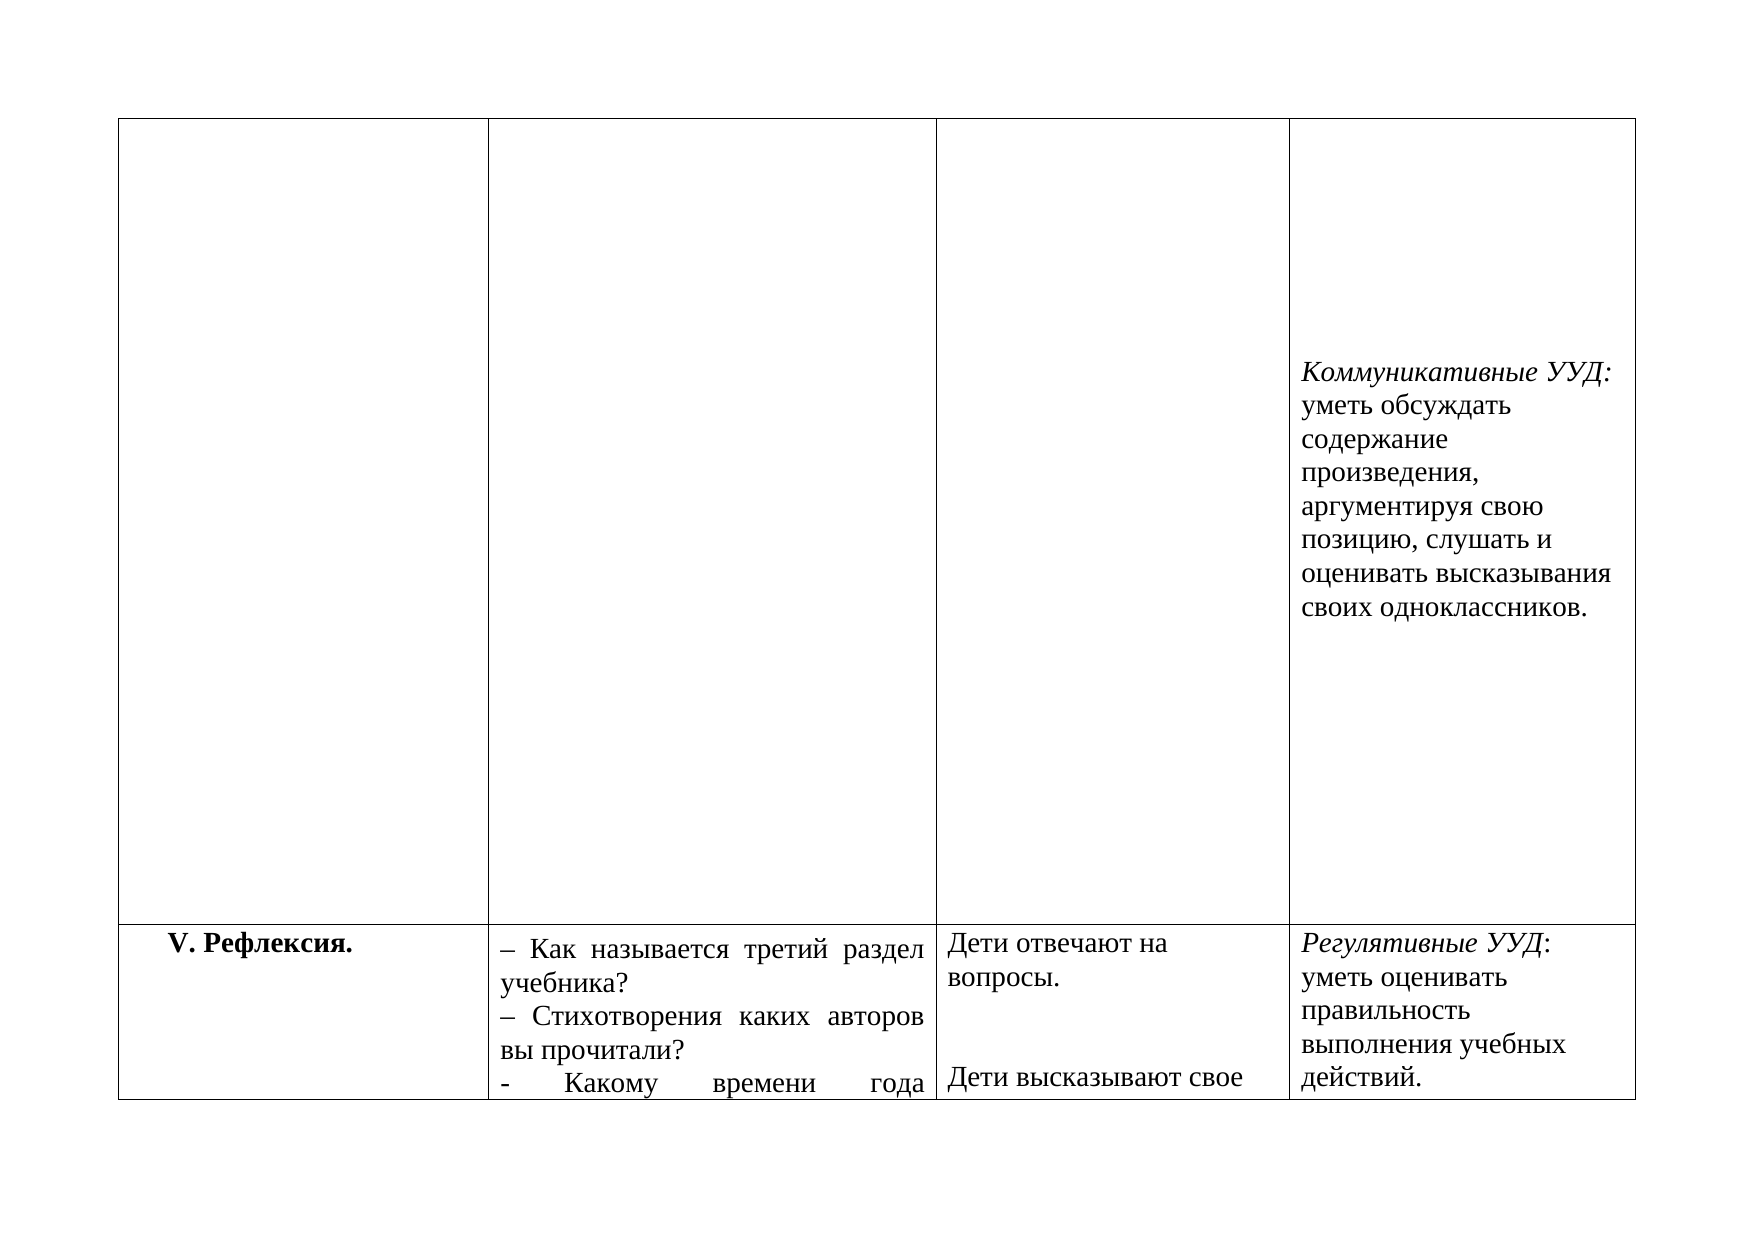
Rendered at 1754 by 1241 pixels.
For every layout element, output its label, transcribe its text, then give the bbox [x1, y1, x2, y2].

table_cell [1290, 925, 1635, 1099]
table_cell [937, 925, 1289, 1099]
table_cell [119, 119, 488, 924]
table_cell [489, 925, 936, 1099]
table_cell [937, 119, 1289, 924]
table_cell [1290, 119, 1635, 924]
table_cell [489, 119, 936, 924]
table_cell V. Рефлексия. [119, 925, 488, 1099]
